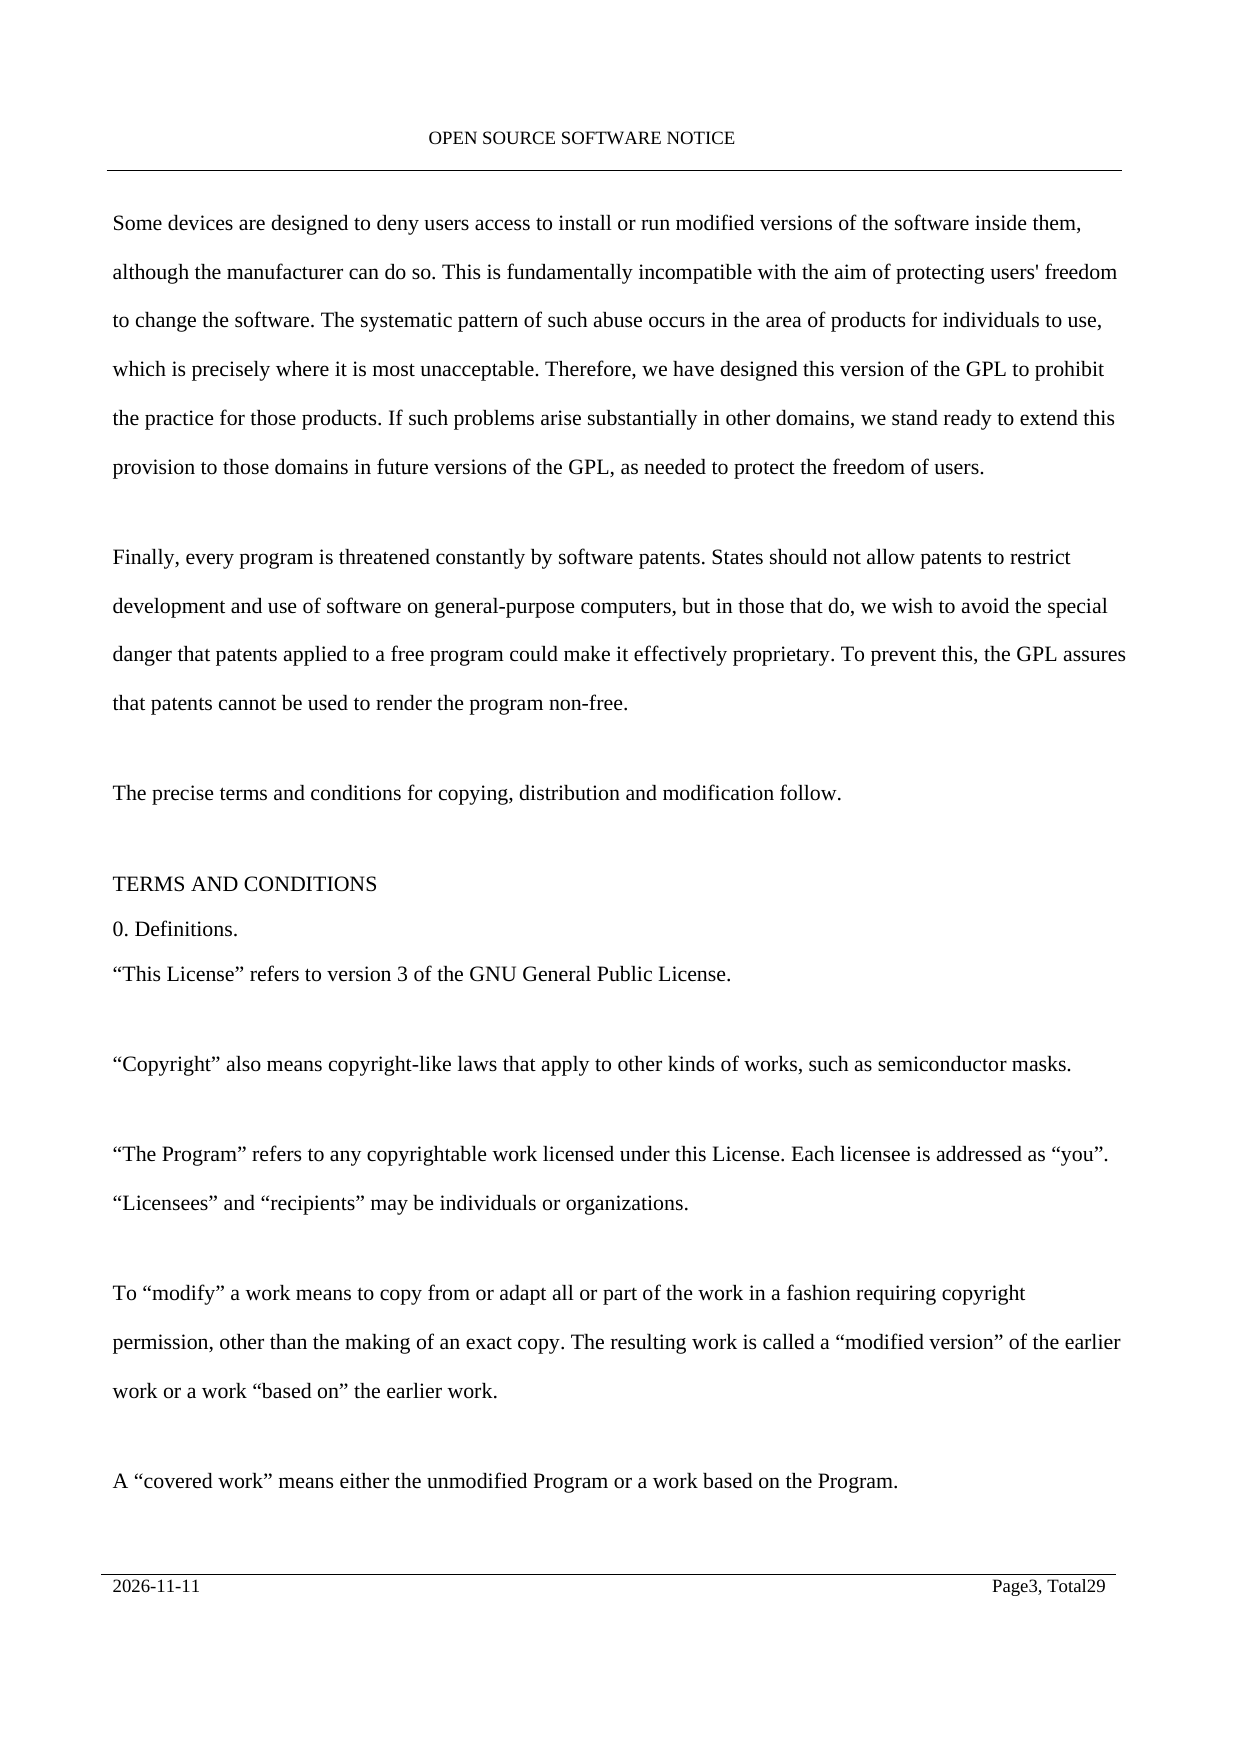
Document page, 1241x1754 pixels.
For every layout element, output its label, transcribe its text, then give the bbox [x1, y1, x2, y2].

text TERMS AND CONDITIONS [112, 867, 1128, 899]
text To “modify” a work means to copy from or adapt all or part of the work in a fashion requiring copyright permission, other than the making of an exact copy. The resulting work is called a “modified version” of the earlier work or a work “based on” the earlier work. [112, 1277, 1128, 1407]
text A “covered work” means either the unmodified Program or a work based on the Program. [112, 1464, 1128, 1497]
text 0. Definitions. [112, 912, 1128, 944]
text Finally, every program is threatened constantly by software patents. States should not allow patents to restrict development and use of software on general-purpose computers, but in those that do, we wish to avoid the special danger that patents applied to a free program could make it effectively proprietary. To prevent this, the GPL assures that patents cannot be used to render the program non-free. [112, 540, 1128, 719]
text “Copyright” also means copyright-like laws that apply to other kinds of works, such as semiconductor masks. [112, 1047, 1128, 1080]
text The precise terms and conditions for copying, distribution and modification follow. [112, 777, 1128, 809]
text Some devices are designed to deny users access to install or run modified versions of the software inside them, although the manufacturer can do so. This is fundamentally incompatible with the aim of protecting users' freedom to change the software. The systematic pattern of such abuse occurs in the area of products for individuals to use, which is precisely where it is most unacceptable. Therefore, we have designed this version of the GPL to prohibit the practice for those products. If such problems arise substantially in other domains, we stand ready to extend this provision to those domains in future versions of the GPL, as needed to protect the freedom of users. [112, 206, 1128, 483]
text “This License” refers to version 3 of the GNU General Public License. [112, 957, 1128, 990]
text “The Program” refers to any copyrightable work licensed under this License. Each licensee is addressed as “you”. “Licensees” and “recipients” may be individuals or organizations. [112, 1138, 1128, 1219]
